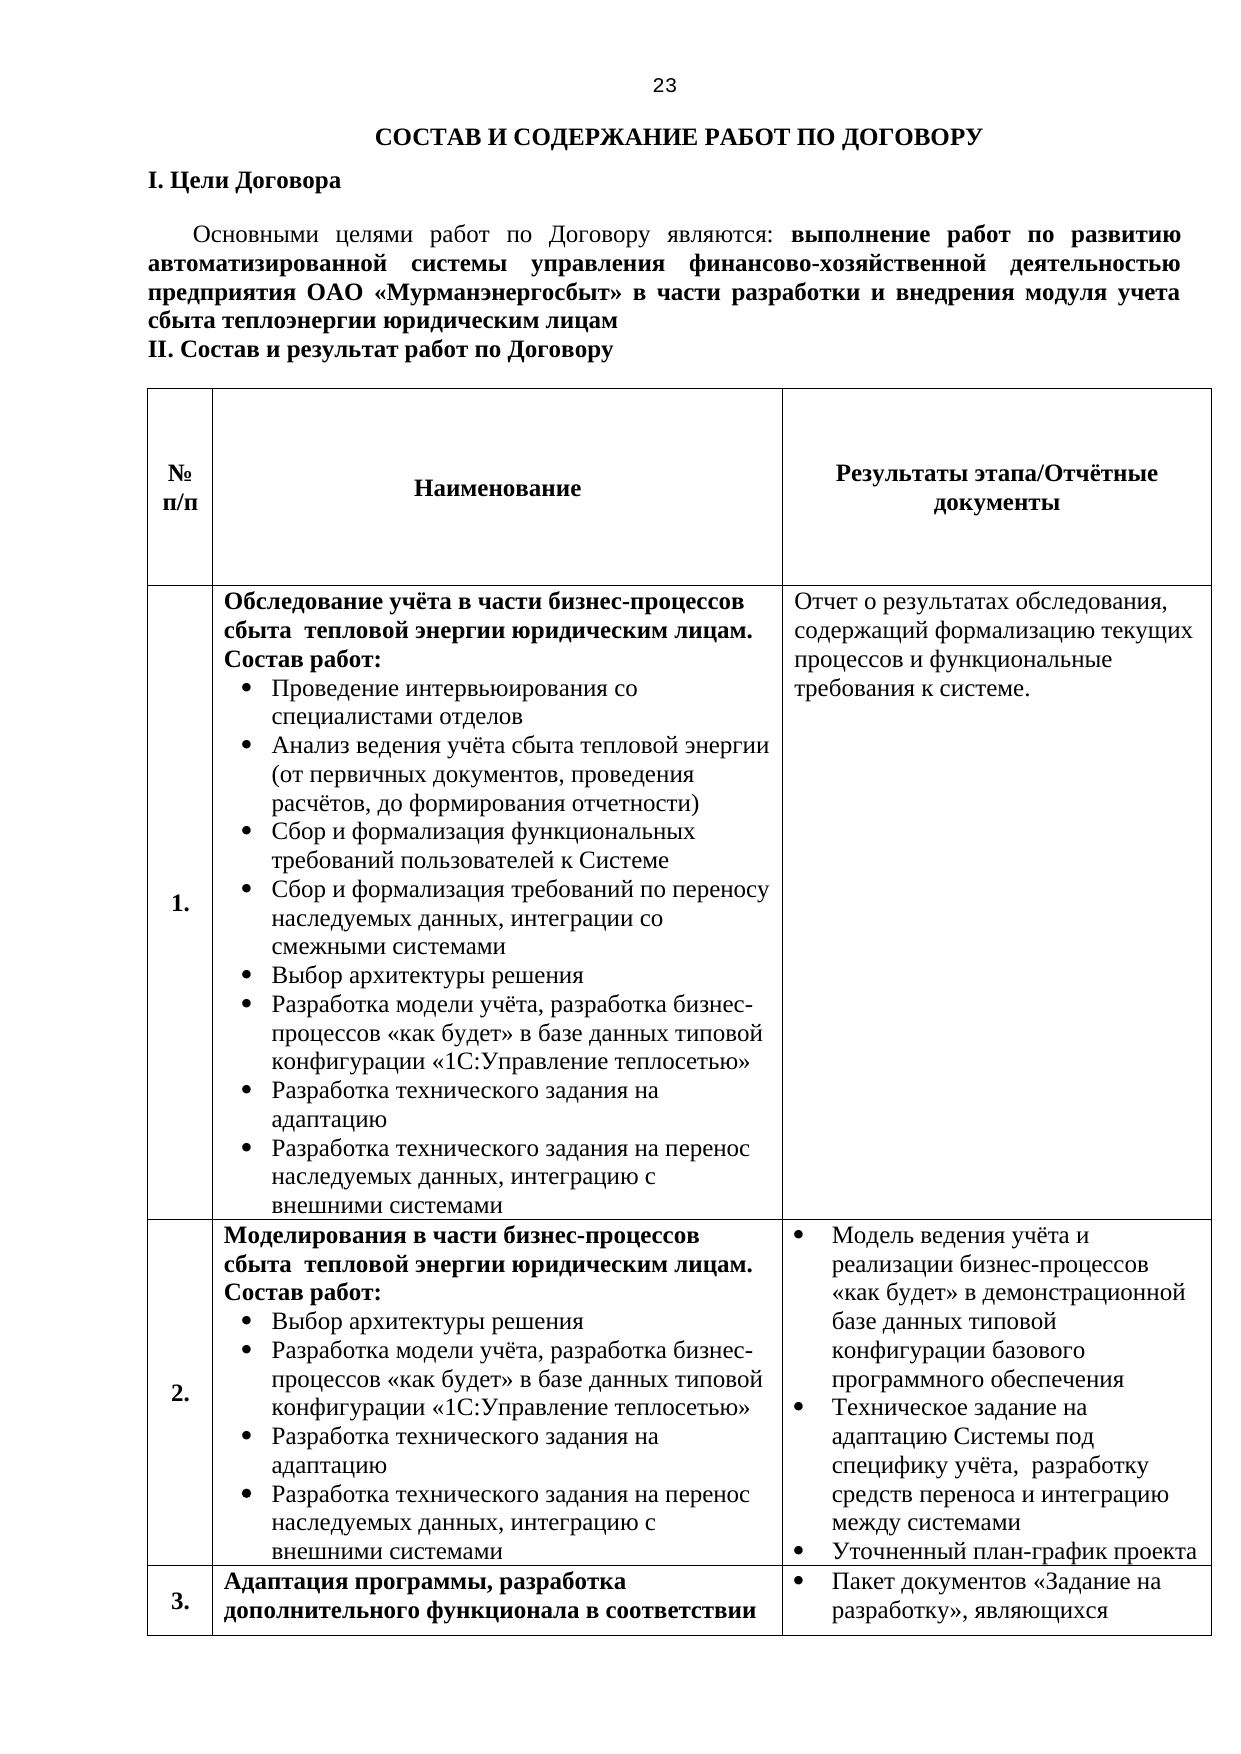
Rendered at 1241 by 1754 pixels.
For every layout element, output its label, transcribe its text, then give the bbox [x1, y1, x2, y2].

table_cell 3. [148, 1566, 212, 1635]
table_cell Обследование учёта в части бизнес-процессов сбыта тепловой энергии юридическим лицам. Состав работ: Проведение интервьюирования со специалистами отделов Анализ ведения учёта сбыта тепловой энергии (от первичных документов, проведения расчётов, до формирования отчетности) Сбор и формализация функциональных требований пользователей к Системе Сбор и формализация требований по переносу наследуемых данных, интеграции со смежными системами Выбор архитектуры решения Разработка модели учёта, разработка бизнес-процессов «как будет» в базе данных типовой конфигурации «1С:Управление теплосетью» Разработка технического задания на адаптацию Разработка технического задания на перенос наследуемых данных, интеграцию с внешними системами [213, 586, 782, 1219]
text II. Состав и результат работ по Договору [148, 334, 1181, 363]
table_header Результаты этапа/Отчётные документы [783, 389, 1211, 585]
text Основными целями работ по Договору являются: выполнение работ по развитию автоматизированной системы управления финансово-хозяйственной деятельностью предприятия ОАО «Мурманэнергосбыт» в части разработки и внедрения модуля учета сбыта теплоэнергии юридическим лицам [148, 219, 1181, 334]
table_header Наименование [213, 389, 782, 585]
table_cell 2. [148, 1220, 212, 1565]
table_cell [783, 1566, 1211, 1635]
table_cell Моделирования в части бизнес-процессов сбыта тепловой энергии юридическим лицам. Состав работ: Выбор архитектуры решения Разработка модели учёта, разработка бизнес-процессов «как будет» в базе данных типовой конфигурации «1С:Управление теплосетью» Разработка технического задания на адаптацию Разработка технического задания на перенос наследуемых данных, интеграцию с внешними системами [213, 1220, 782, 1565]
table_header № п/п [148, 389, 212, 585]
table_cell 1. [148, 586, 212, 1219]
text I. Цели Договора [148, 165, 1181, 194]
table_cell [213, 1566, 782, 1635]
table_cell Отчет о результатах обследования, содержащий формализацию текущих процессов и функциональные требования к системе. [783, 586, 1211, 1219]
text Состав и содержание РАБОТ ПО ДОГОВОРУ [177, 122, 1181, 151]
table_cell Модель ведения учёта и реализации бизнес-процессов «как будет» в демонстрационной базе данных типовой конфигурации базового программного обеспечения Техническое задание на адаптацию Системы под специфику учёта, разработку средств переноса и интеграцию между системами Уточненный план-график проекта [783, 1220, 1211, 1565]
